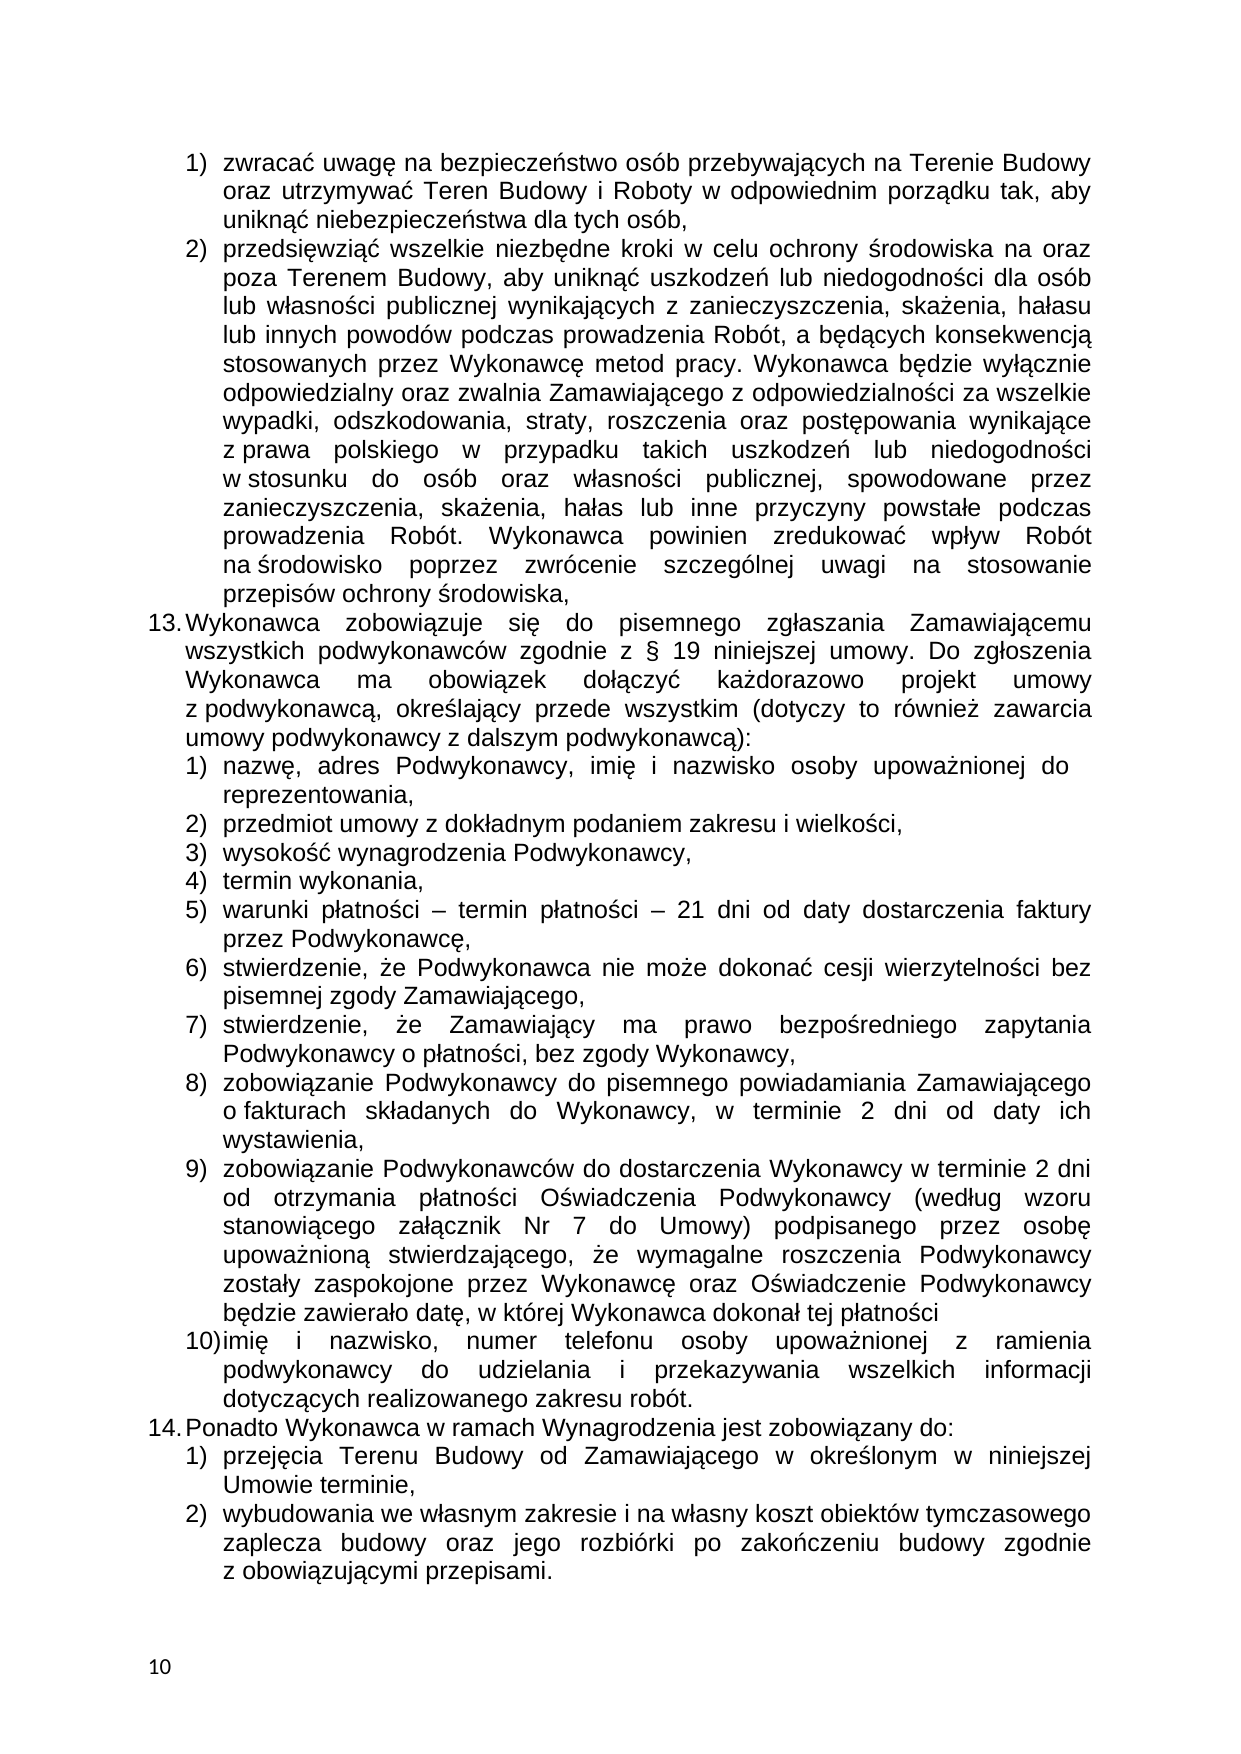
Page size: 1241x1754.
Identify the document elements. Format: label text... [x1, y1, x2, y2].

list stwierdzenie, że Podwykonawca nie może dokonać cesji wierzytelności bez pisemnej zgody Zamawiającego, [185, 953, 1093, 1010]
list zwracać uwagę na bezpieczeństwo osób przebywających na Terenie Budowy oraz utrzymywać Teren Budowy i Roboty w odpowiednim porządku tak, aby uniknąć niebezpieczeństwa dla tych osób, [185, 148, 1093, 234]
list wybudowania we własnym zakresie i na własny koszt obiektów tymczasowego zaplecza budowy oraz jego rozbiórki po zakończeniu budowy zgodnie z obowiązującymi przepisami. [185, 1499, 1093, 1585]
list przedsięwziąć wszelkie niezbędne kroki w celu ochrony środowiska na oraz poza Terenem Budowy, aby uniknąć uszkodzeń lub niedogodności dla osób lub własności publicznej wynikających z zanieczyszczenia, skażenia, hałasu lub innych powodów podczas prowadzenia Robót, a będących konsekwencją stosowanych przez Wykonawcę metod pracy. Wykonawca będzie wyłącznie odpowiedzialny oraz zwalnia Zamawiającego z odpowiedzialności za wszelkie wypadki, odszkodowania, straty, roszczenia oraz postępowania wynikające z prawa polskiego w przypadku takich uszkodzeń lub niedogodności w stosunku do osób oraz własności publicznej, spowodowane przez zanieczyszczenia, skażenia, hałas lub inne przyczyny powstałe podczas prowadzenia Robót. Wykonawca powinien zredukować wpływ Robót na środowisko poprzez zwrócenie szczególnej uwagi na stosowanie przepisów ochrony środowiska, [185, 234, 1093, 608]
list stwierdzenie, że Zamawiający ma prawo bezpośredniego zapytania Podwykonawcy o płatności, bez zgody Wykonawcy, [185, 1010, 1093, 1068]
list warunki płatności – termin płatności – 21 dni od daty dostarczenia faktury przez Podwykonawcę, [185, 895, 1093, 953]
list termin wykonania, [185, 866, 1093, 895]
list Wykonawca zobowiązuje się do pisemnego zgłaszania Zamawiającemu wszystkich podwykonawców zgodnie z § 19 niniejszej umowy. Do zgłoszenia Wykonawca ma obowiązek dołączyć każdorazowo projekt umowy z podwykonawcą, określający przede wszystkim (dotyczy to również zawarcia umowy podwykonawcy z dalszym podwykonawcą): [148, 608, 1093, 751]
list przejęcia Terenu Budowy od Zamawiającego w określonym w niniejszej Umowie terminie, [185, 1441, 1093, 1499]
list przedmiot umowy z dokładnym podaniem zakresu i wielkości, [185, 809, 1093, 838]
list wysokość wynagrodzenia Podwykonawcy, [185, 838, 1093, 866]
list nazwę, adres Podwykonawcy, imię i nazwisko osoby upoważnionej do reprezentowania, [185, 751, 1093, 809]
list zobowiązanie Podwykonawców do dostarczenia Wykonawcy w terminie 2 dni od otrzymania płatności Oświadczenia Podwykonawcy (według wzoru stanowiącego załącznik Nr 7 do Umowy) podpisanego przez osobę upoważnioną stwierdzającego, że wymagalne roszczenia Podwykonawcy zostały zaspokojone przez Wykonawcę oraz Oświadczenie Podwykonawcy będzie zawierało datę, w której Wykonawca dokonał tej płatności [185, 1154, 1093, 1326]
list imię i nazwisko, numer telefonu osoby upoważnionej z ramienia podwykonawcy do udzielania i przekazywania wszelkich informacji dotyczących realizowanego zakresu robót. [185, 1326, 1093, 1413]
list zobowiązanie Podwykonawcy do pisemnego powiadamiania Zamawiającego o fakturach składanych do Wykonawcy, w terminie 2 dni od daty ich wystawienia, [185, 1068, 1093, 1154]
list Ponadto Wykonawca w ramach Wynagrodzenia jest zobowiązany do: [148, 1413, 1093, 1441]
